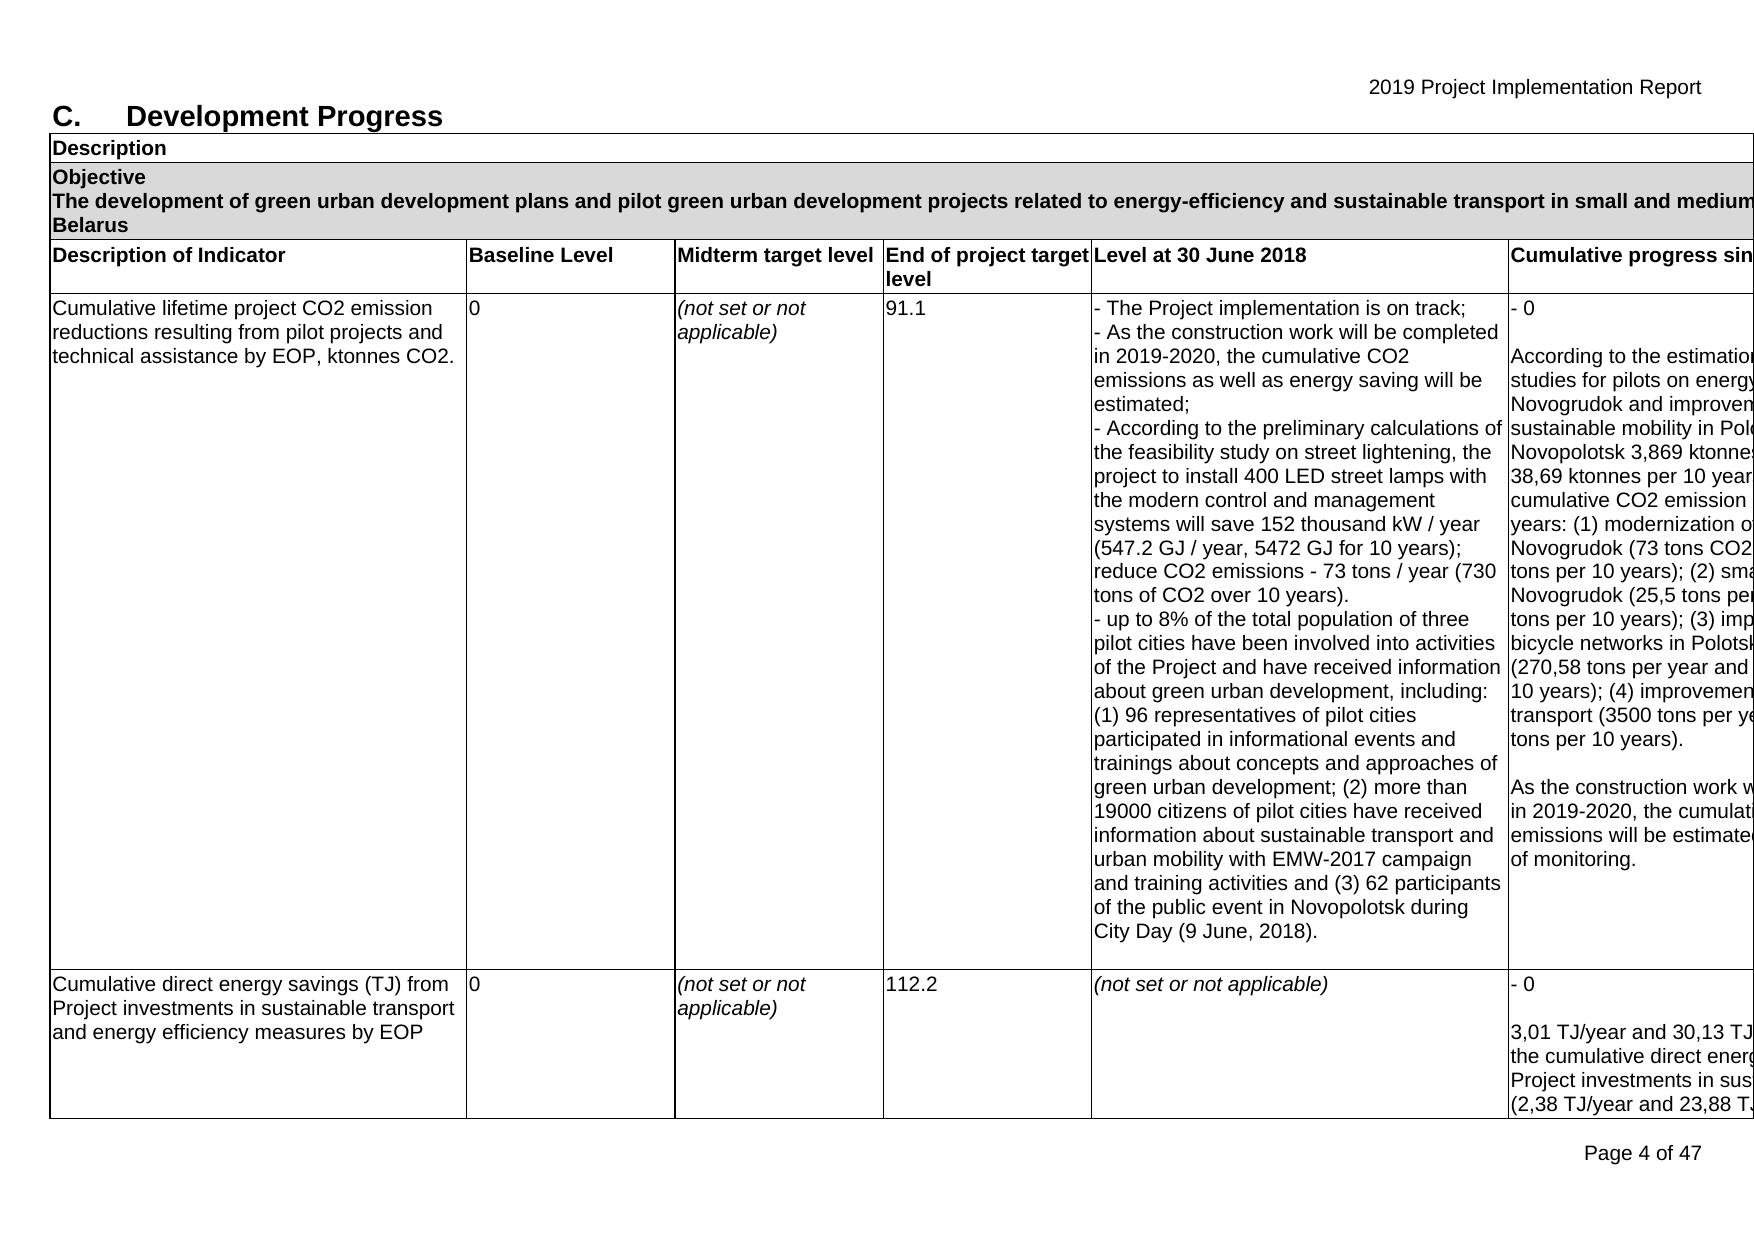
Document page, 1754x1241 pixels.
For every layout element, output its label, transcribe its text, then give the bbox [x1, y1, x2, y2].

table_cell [51, 970, 466, 1118]
table_cell 0 [467, 970, 674, 1118]
table_cell Description of Indicator [51, 240, 466, 292]
table_cell 0 [467, 294, 674, 969]
table_cell Midterm target level [676, 240, 883, 292]
subtitle Development Progress [52, 99, 1702, 132]
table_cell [1092, 970, 1508, 1118]
table_cell Level at 30 June 2018 [1092, 240, 1508, 292]
table_cell Baseline Level [467, 240, 674, 292]
table_cell End of project target level [884, 240, 1091, 292]
table_cell - 0 According to the estimations of feasibility studies for pilots on energy efficiency in Novogrudok and improvement of sustainable mobility in Polotsk and Novopolotsk 3,869 ktonnes per year and 38,69 ktonnes per 10 years is the cumulative CO2 emission reductions for 10 years: (1) modernization of street lighting in Novogrudok (73 tons CO2 per year and 730 tons per 10 years); (2) smart metering in Novogrudok (25,5 tons per year, and 255 tons per 10 years); (3) improvement of bicycle networks in Polotsk and Novopolotsk (270,58 tons per year and 2705,8 tons per 10 years); (4) improvement of public transport (3500 tons per year and 35000 tons per 10 years). As the construction work will be completed in 2019-2020, the cumulative CO2 emissions will be estimated based on results of monitoring. [1509, 294, 1753, 969]
table_header Description [51, 134, 1753, 162]
table_cell 112.2 [884, 970, 1091, 1118]
table_cell Cumulative progress since project start [1509, 240, 1753, 292]
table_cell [676, 970, 883, 1118]
table_cell 91.1 [884, 294, 1091, 969]
table_cell (not set or not applicable) [676, 294, 883, 969]
table_cell Cumulative lifetime project CO2 emission reductions resulting from pilot projects and technical assistance by EOP, ktonnes CO2. [51, 294, 466, 969]
table_cell Objective The development of green urban development plans and pilot green urban development projects related to energy-efficiency and sustainable transport in small and medium cities in Belarus [51, 163, 1753, 239]
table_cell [1509, 970, 1753, 1118]
table_cell - The Project implementation is on track; - As the construction work will be completed in 2019-2020, the cumulative CO2 emissions as well as energy saving will be estimated; - According to the preliminary calculations of the feasibility study on street lightening, the project to install 400 LED street lamps with the modern control and management systems will save 152 thousand kW / year (547.2 GJ / year, 5472 GJ for 10 years); reduce СО2 emissions - 73 tons / year (730 tons of CO2 over 10 years). - up to 8% of the total population of three pilot cities have been involved into activities of the Project and have received information about green urban development, including: (1) 96 representatives of pilot cities participated in informational events and trainings about concepts and approaches of green urban development; (2) more than 19000 citizens of pilot cities have received information about sustainable transport and urban mobility with EMW-2017 campaign and training activities and (3) 62 participants of the public event in Novopolotsk during City Day (9 June, 2018). [1092, 294, 1508, 969]
